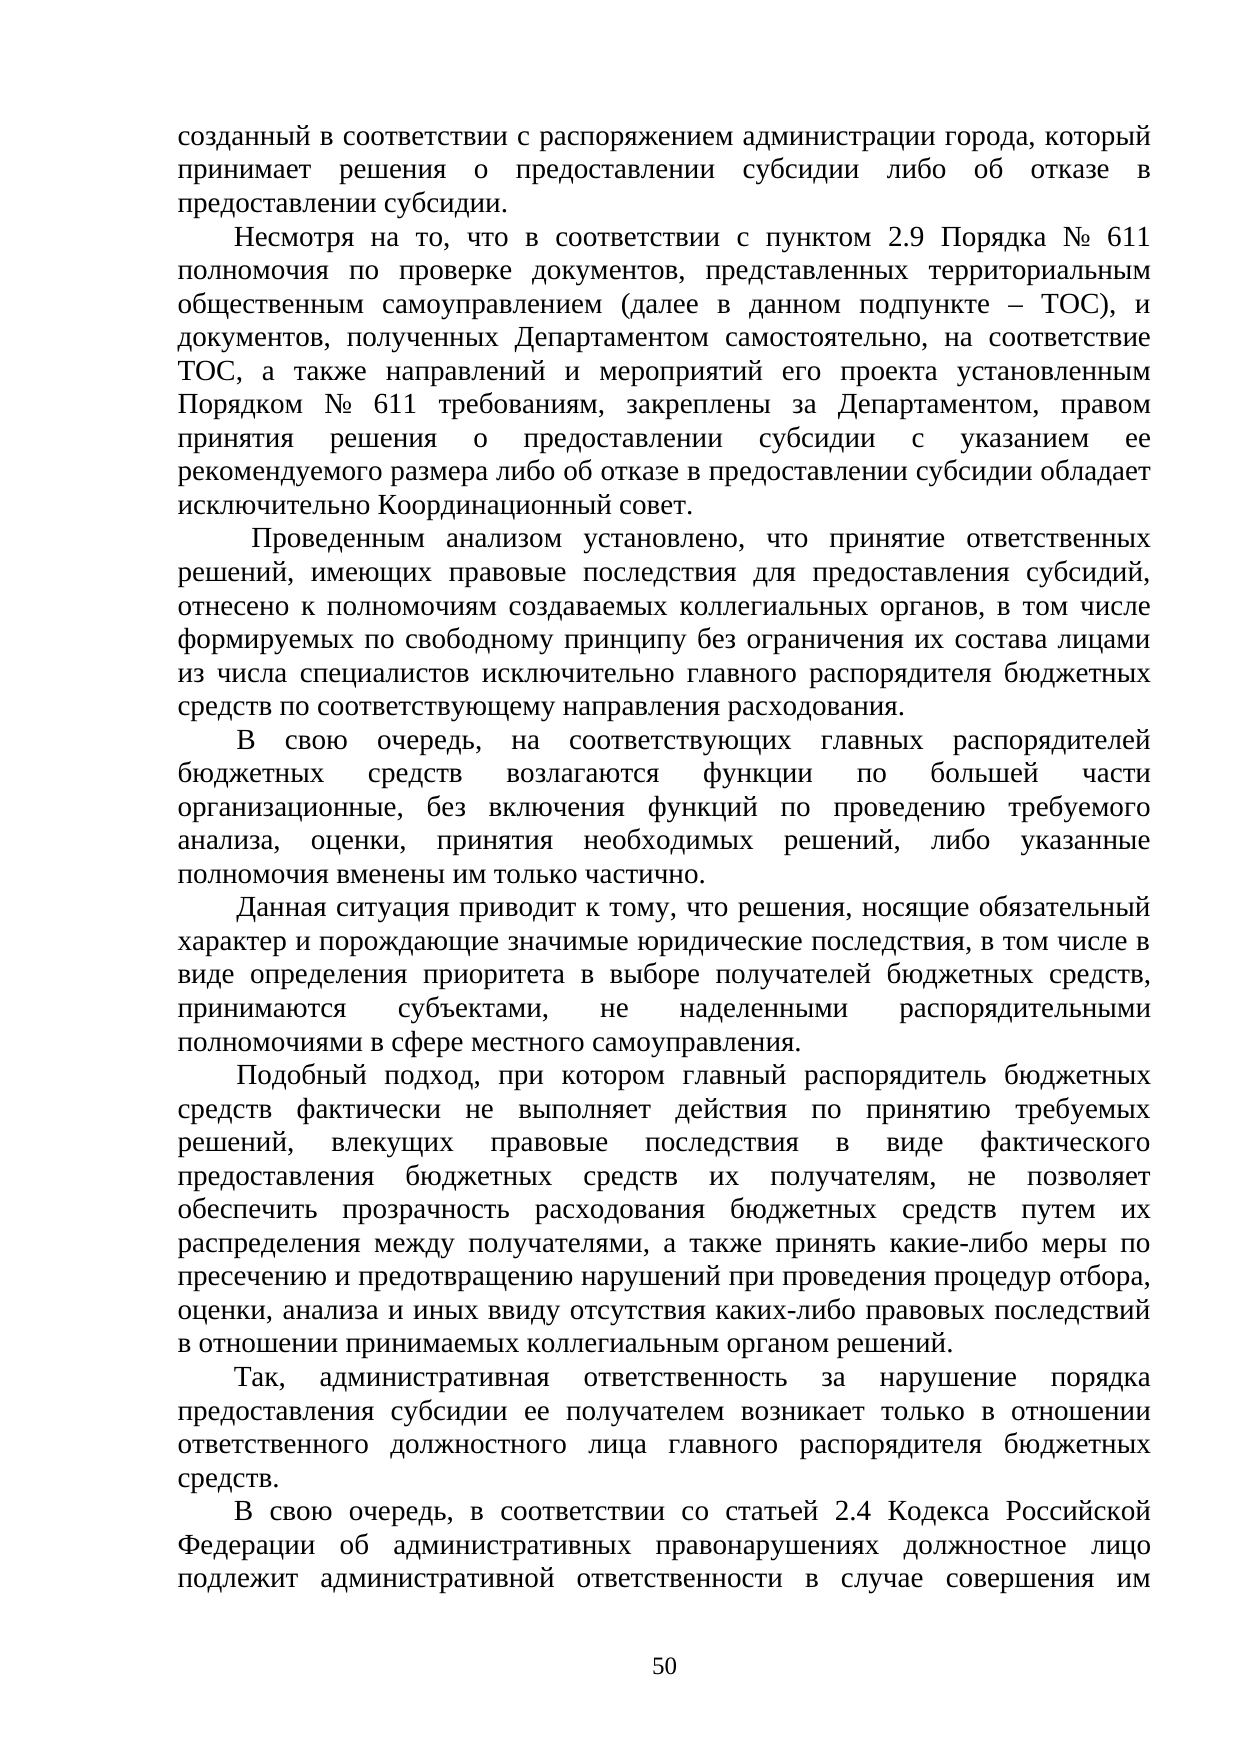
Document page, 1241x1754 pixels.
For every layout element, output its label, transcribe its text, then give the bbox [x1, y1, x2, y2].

text Подобный подход, при котором главный распорядитель бюджетных средств фактически не выполняет действия по принятию требуемых решений, влекущих правовые последствия в виде фактического предоставления бюджетных средств их получателям, не позволяет обеспечить прозрачность расходования бюджетных средств путем их распределения между получателями, а также принять какие-либо меры по пресечению и предотвращению нарушений при проведения процедур отбора, оценки, анализа и иных ввиду отсутствия каких-либо правовых последствий в отношении принимаемых коллегиальным органом решений. [177, 1057, 1152, 1359]
text Так, административная ответственность за нарушение порядка предоставления субсидии ее получателем возникает только в отношении ответственного должностного лица главного распорядителя бюджетных средств. [177, 1359, 1152, 1493]
text Несмотря на то, что в соответствии с пунктом 2.9 Порядка № 611 полномочия по проверке документов, представленных территориальным общественным самоуправлением (далее в данном подпункте – ТОС), и документов, полученных Департаментом самостоятельно, на соответствие ТОС, а также направлений и мероприятий его проекта установленным Порядком № 611 требованиям, закреплены за Департаментом, правом принятия решения о предоставлении субсидии с указанием ее рекомендуемого размера либо об отказе в предоставлении субсидии обладает исключительно Координационный совет. [177, 219, 1152, 521]
text Проведенным анализом установлено, что принятие ответственных решений, имеющих правовые последствия для предоставления субсидий, отнесено к полномочиям создаваемых коллегиальных органов, в том числе формируемых по свободному принципу без ограничения их состава лицами из числа специалистов исключительно главного распорядителя бюджетных средств по соответствующему направления расходования. [177, 521, 1152, 722]
text Данная ситуация приводит к тому, что решения, носящие обязательный характер и порождающие значимые юридические последствия, в том числе в виде определения приоритета в выборе получателей бюджетных средств, принимаются субъектами, не наделенными распорядительными полномочиями в сфере местного самоуправления. [177, 889, 1152, 1057]
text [177, 1493, 1152, 1594]
text В свою очередь, на соответствующих главных распорядителей бюджетных средств возлагаются функции по большей части организационные, без включения функций по проведению требуемого анализа, оценки, принятия необходимых решений, либо указанные полномочия вменены им только частично. [177, 722, 1152, 889]
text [177, 118, 1152, 219]
